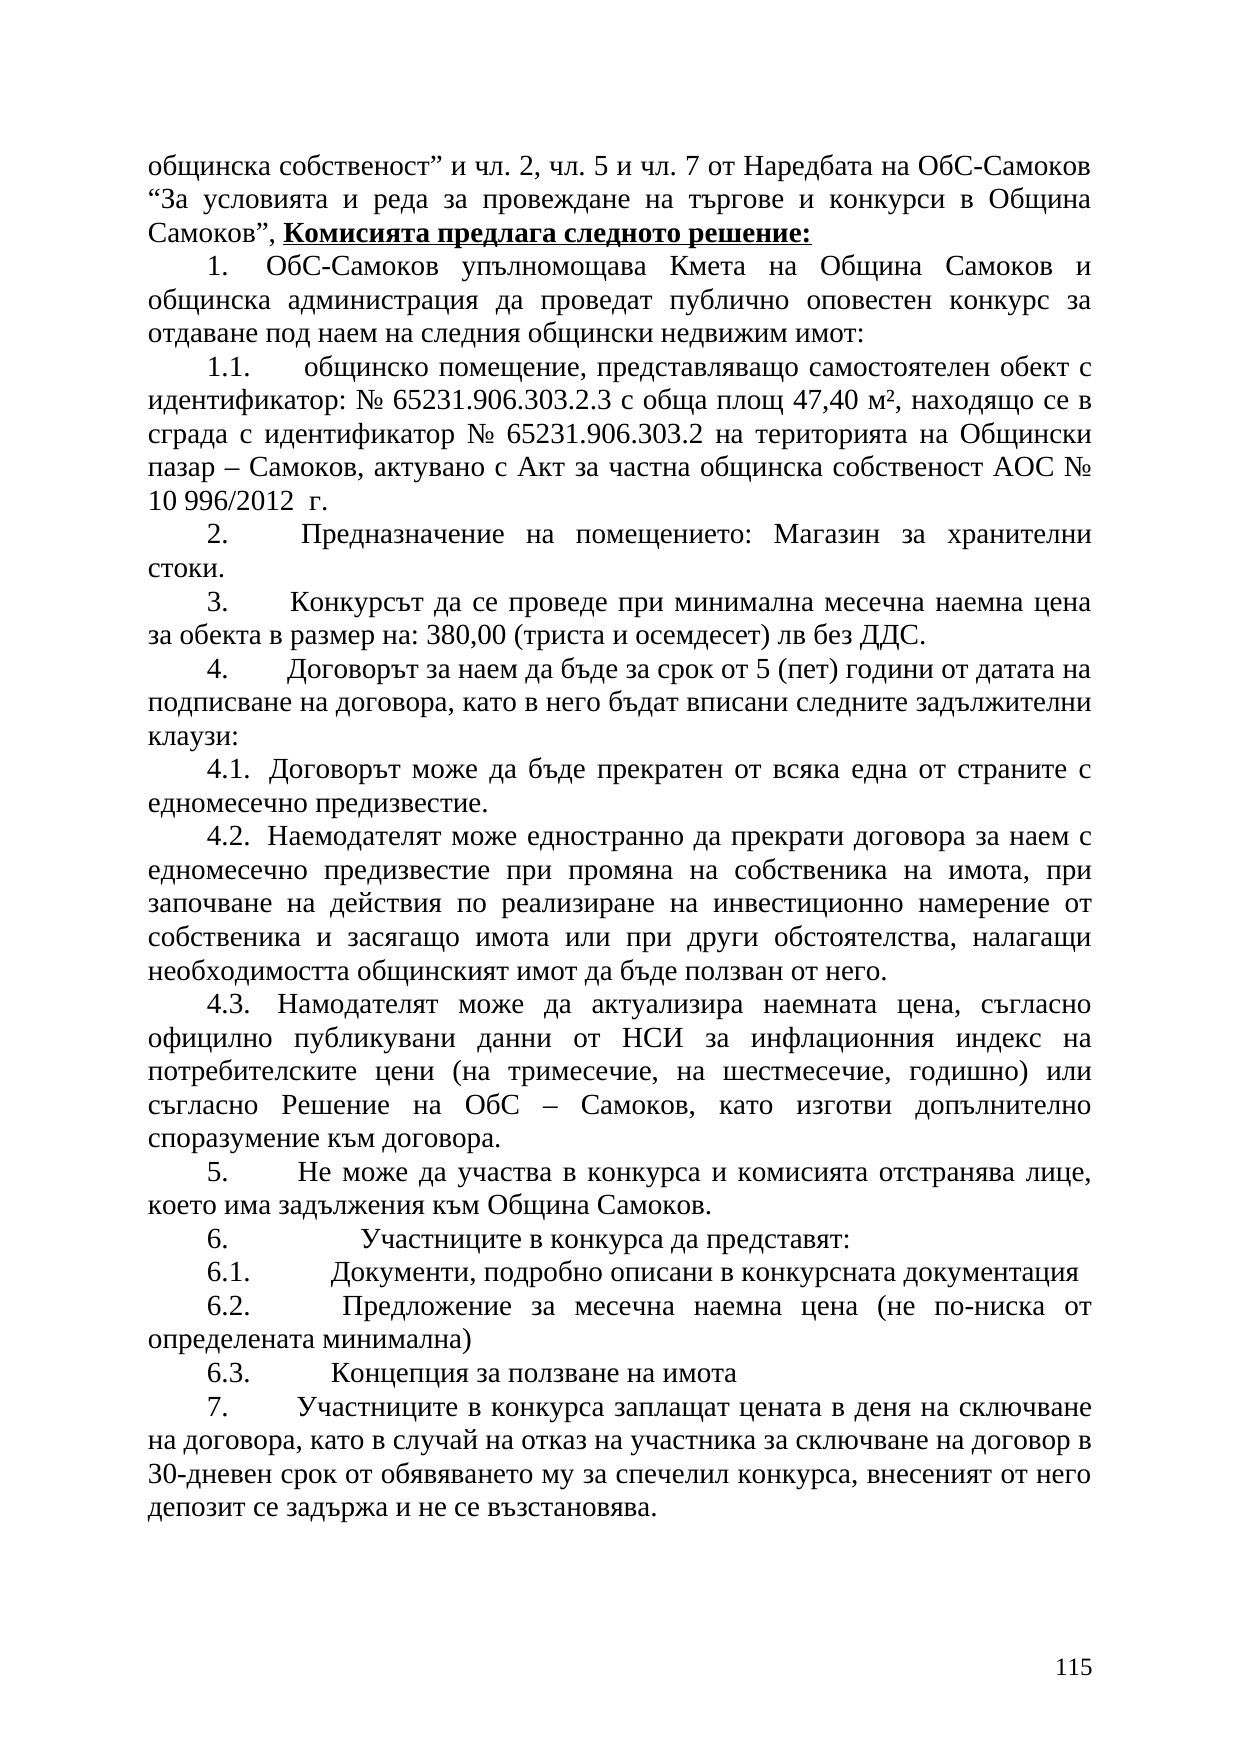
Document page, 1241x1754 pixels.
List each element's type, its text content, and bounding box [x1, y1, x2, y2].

text 6.3. Концепция за ползване на имота [148, 1355, 1093, 1389]
text 1. ОбС-Самоков упълномощава Кмета на Община Самоков и общинска администрация да проведат публично оповестен конкурс за отдаване под наем на следния общински недвижим имот: [148, 248, 1093, 349]
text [148, 148, 1093, 248]
text 7. Участниците в конкурса заплащат цената в деня на сключване на договора, като в случай на отказ на участника за сключване на договор в 30-дневен срок от обявяването му за спечелил конкурса, внесеният от него депозит се задържа и не се възстановява. [148, 1389, 1093, 1523]
text 1.1. общинско помещение, представляващо самостоятелен обект с идентификатор: № 65231.906.303.2.3 с обща площ 47,40 м², находящо се в сграда с идентификатор № 65231.906.303.2 на територията на Общински пазар – Самоков, актувано с Акт за частна общинска собственост АОС № 10 996/2012 г. [148, 349, 1093, 517]
text 4.1. Договорът може да бъде прекратен от всяка една от страните с едномесечно предизвестие. [148, 751, 1093, 818]
text 4.2. Наемодателят може едностранно да прекрати договора за наем с едномесечно предизвестие при промяна на собственика на имота, при започване на действия по реализиране на инвестиционно намерение от собственика и засягащо имота или при други обстоятелства, налагащи необходимостта общинският имот да бъде ползван от него. [148, 818, 1093, 986]
text 3. Конкурсът да се проведе при минимална месечна наемна цена за обекта в размер на: 380,00 (триста и осемдесет) лв без ДДС. [148, 584, 1093, 651]
text 6. Участниците в конкурса да представят: [148, 1221, 1093, 1254]
text 4.3. Намодателят може да актуализира наемната цена, съгласно официлно публикувани данни от НСИ за инфлационния индекс на потребителските цени (на тримесечие, на шестмесечие, годишно) или съгласно Решение на ОбС – Самоков, като изготви допълнително споразумение към договора. [148, 986, 1093, 1154]
text 4. Договорът за наем да бъде за срок от 5 (пет) години от датата на подписване на договора, като в него бъдат вписани следните задължителни клаузи: [148, 651, 1093, 751]
text 6.2. Предложение за месечна наемна цена (не по-ниска от определената минимална) [148, 1288, 1093, 1355]
text 6.1. Документи, подробно описани в конкурсната документация [148, 1254, 1093, 1288]
text 2. Предназначение на помещението: Магазин за хранителни стоки. [148, 517, 1093, 584]
text 5. Не може да участва в конкурса и комисията отстранява лице, което има задължения към Община Самоков. [148, 1154, 1093, 1221]
